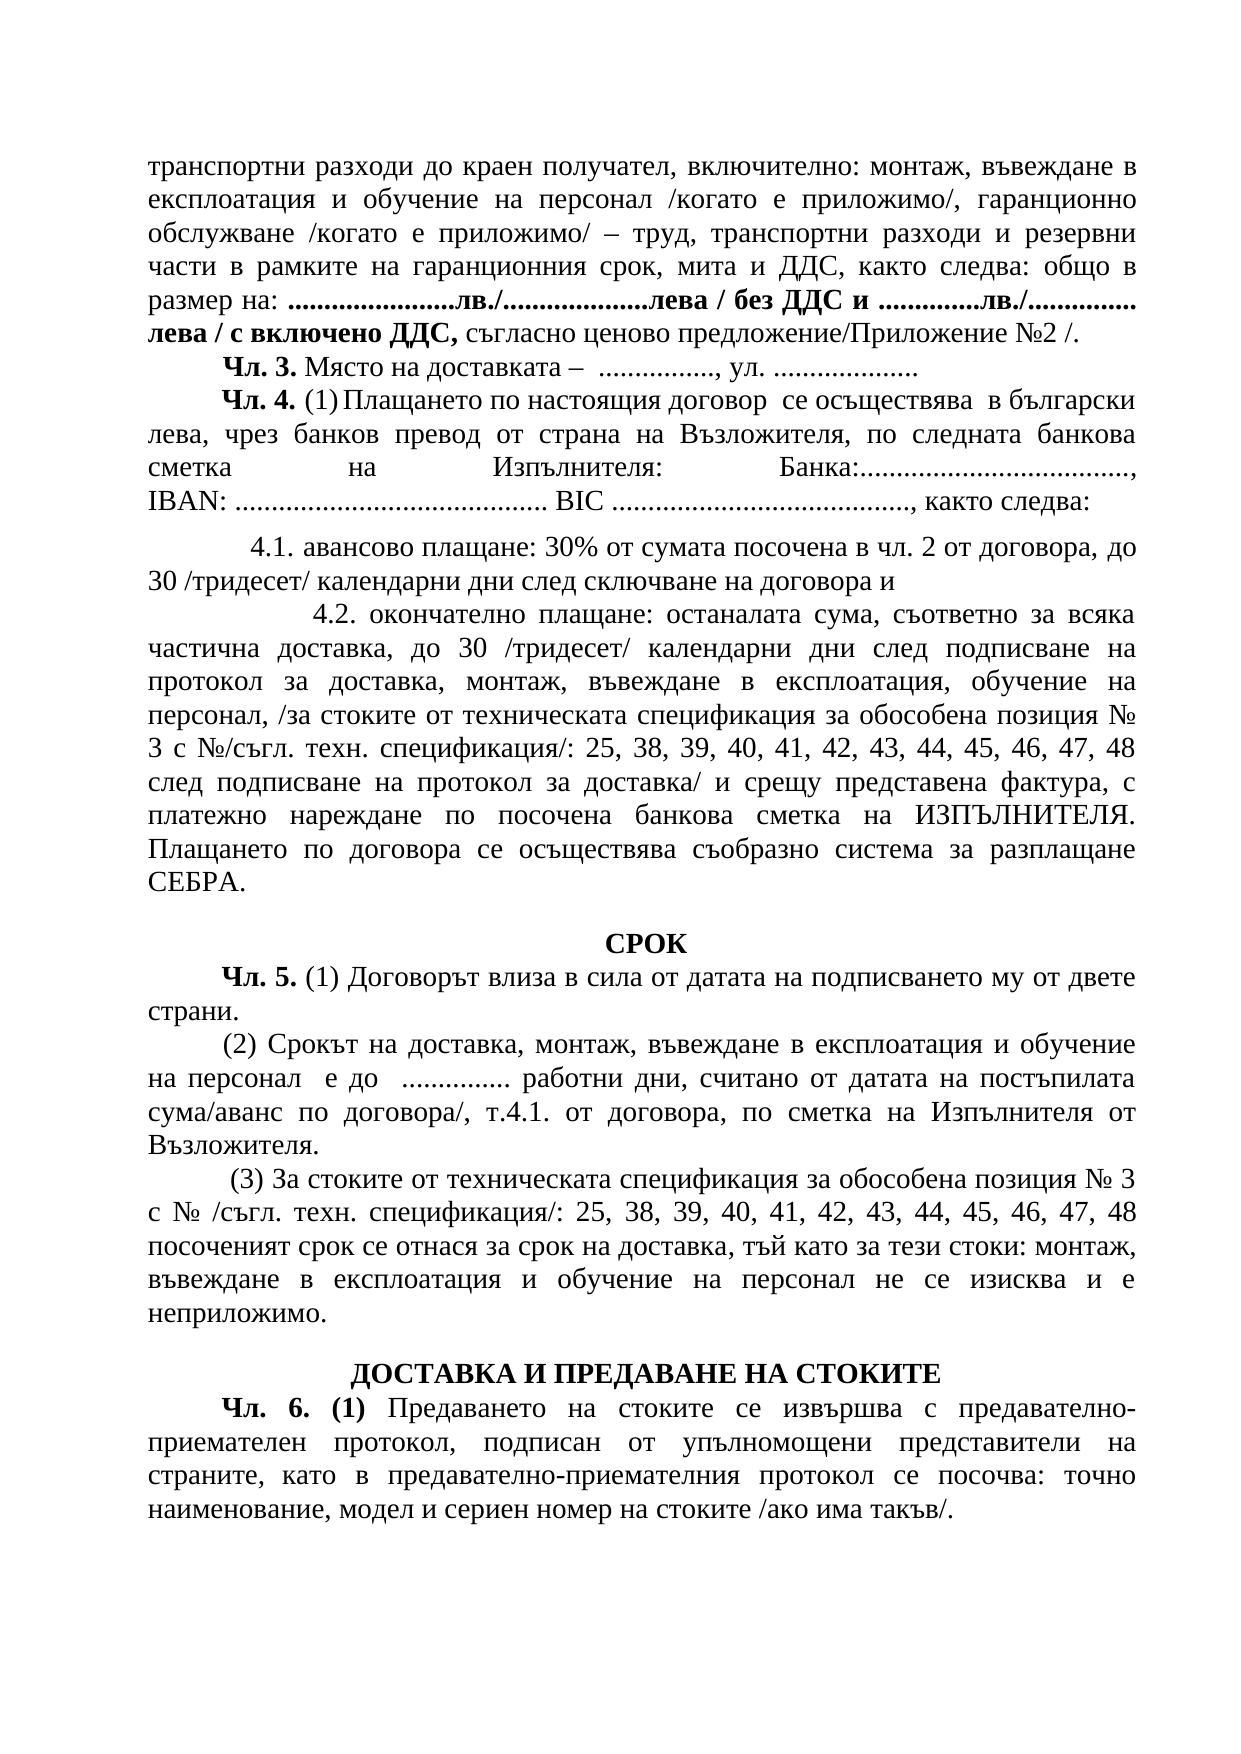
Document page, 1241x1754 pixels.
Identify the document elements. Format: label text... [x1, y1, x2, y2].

text 4.2. окончателно плащане: останалата сума, съответно за всяка частична доставка, до 30 /тридесет/ календарни дни след подписване на протокол за доставка, монтаж, въвеждане в експлоатация, обучение на персонал, /за стоките от техническата спецификация за обособена позиция № 3 с №/съгл. техн. спецификация/: 25, 38, 39, 40, 41, 42, 43, 44, 45, 46, 47, 48 след подписване на протокол за доставка/ и срещу представена фактура, с платежно нареждане по посочена банкова сметка на ИЗПЪЛНИТЕЛЯ. Плащането по договора се осъществява съобразно система за разплащане СЕБРА. [148, 596, 1137, 898]
text СРОК [148, 926, 1137, 959]
text 4.1. авансово плащане: 30% от сумата посочена в чл. 2 от договора, до 30 /тридесет/ календарни дни след сключване на договора и [148, 529, 1137, 596]
text ДОСТАВКА И ПРЕДАВАНЕ НА СТОКИТЕ [148, 1357, 1137, 1390]
text Чл. 5. (1) Договорът влиза в сила от датата на подписването му от двете страни. [148, 959, 1137, 1027]
text (3) За стоките от техническата спецификация за обособена позиция № 3 с № /съгл. техн. спецификация/: 25, 38, 39, 40, 41, 42, 43, 44, 45, 46, 47, 48 посоченият срок се отнася за срок на доставка, тъй като за тези стоки: монтаж, въвеждане в експлоатация и обучение на персонал не се изисква и е неприложимо. [148, 1161, 1137, 1328]
text Чл. 4. (1) Плащането по настоящия договор се осъществява в български лева, чрез банков превод от страна на Възложителя, по следната банкова сметка на Изпълнителя: Банка:....................................., IBAN: ........................................... BIC ........................................., както следва: [148, 382, 1137, 517]
text Чл. 3. Място на доставката – ................, ул. .................... [148, 349, 1137, 382]
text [148, 148, 1137, 349]
text Чл. 6. (1) Предаването на стоките се извършва с предавателно-приемателен протокол, подписан от упълномощени представители на страните, като в предавателно-приемателния протокол се посочва: точно наименование, модел и сериен номер на стоките /ако има такъв/. [148, 1390, 1137, 1524]
text (2) Срокът на доставка, монтаж, въвеждане в експлоатация и обучение на персонал е до ............... работни дни, считано от датата на постъпилата сума/аванс по договора/, т.4.1. от договора, по сметка на Изпълнителя от Възложителя. [148, 1027, 1137, 1161]
